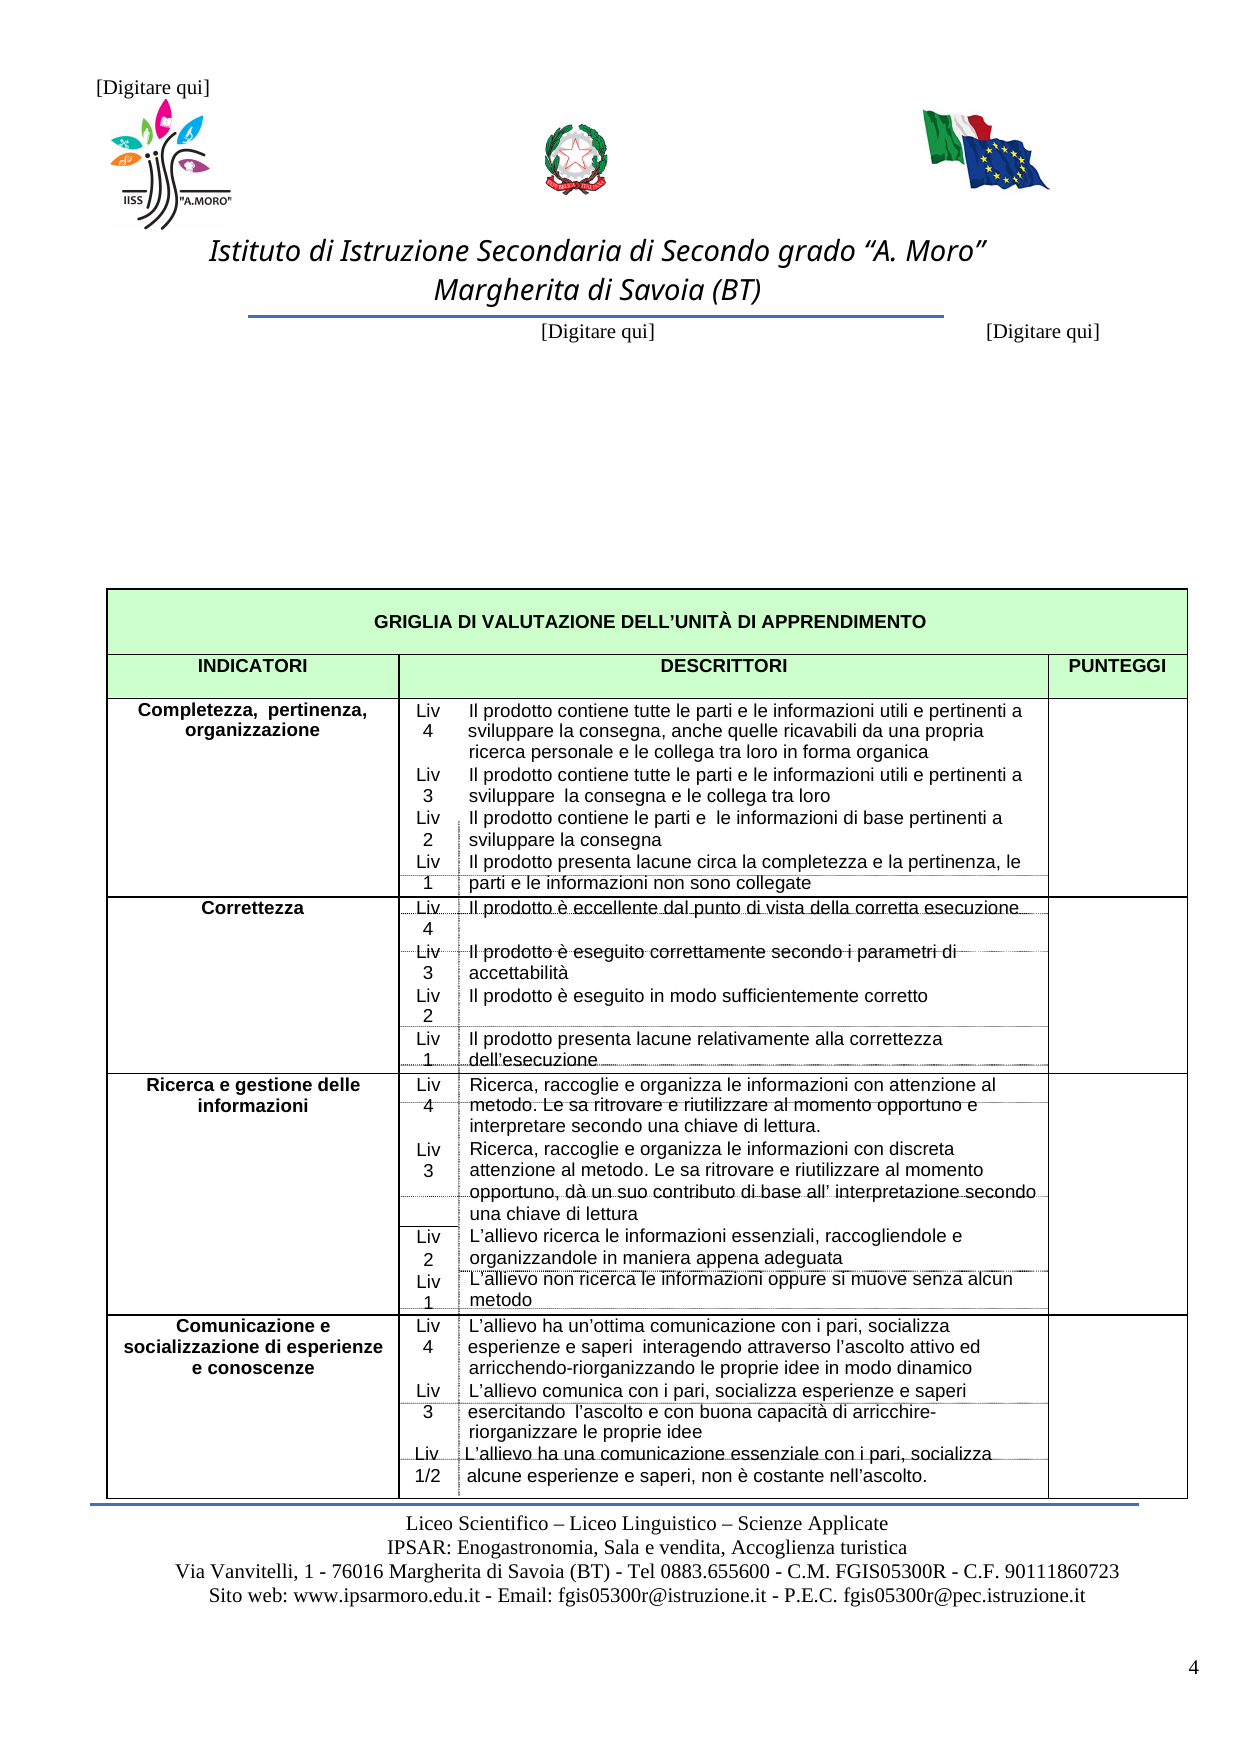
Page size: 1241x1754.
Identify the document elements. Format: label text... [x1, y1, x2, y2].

table_cell Ricerca e gestione delle informazioni [108, 1074, 398, 1314]
table_cell Liv Il prodotto contiene tutte le parti e le informazioni utili e pertinenti a 4 sviluppare la consegna, anche quelle ricavabili da una propria ricerca personale e le collega tra loro in forma organica Liv Il prodotto contiene tutte le parti e le informazioni utili e pertinenti a 3 sviluppare la consegna e le collega tra loro Liv Il prodotto contiene le parti e le informazioni di base pertinenti a 2 sviluppare la consegna Liv Il prodotto presenta lacune circa la completezza e la pertinenza, le 1 parti e le informazioni non sono collegate [400, 699, 1048, 896]
table_header GRIGLIA DI VALUTAZIONE DELL’UNITÀ DI APPRENDIMENTO [108, 590, 1187, 654]
picture [110, 99, 232, 230]
table_cell Ricerca, raccoglie e organizza le informazioni con attenzione al metodo. Le sa ritrovare e riutilizzare al momento opportuno e interpretare secondo una chiave di lettura. Ricerca, raccoglie e organizza le informazioni con discreta attenzione al metodo. Le sa ritrovare e riutilizzare al momento opportuno, dà un suo contributo di base all’ interpretazione secondo una chiave di lettura L’allievo ricerca le informazioni essenziali, raccogliendole e organizzandole in maniera appena adeguata L’allievo non ricerca le informazioni oppure si muove senza alcun metodo [458, 1074, 1048, 1314]
table_cell Liv 2 Liv 1 [400, 1227, 457, 1314]
table_cell PUNTEGGI [1049, 655, 1187, 697]
table_cell Comunicazione e socializzazione di esperienze e conoscenze [108, 1316, 398, 1498]
table_cell INDICATORI [108, 655, 398, 697]
table_cell Liv 4 Liv 3 [400, 1074, 457, 1226]
table_cell DESCRITTORI [400, 655, 1048, 697]
table_cell [1049, 1316, 1187, 1498]
table_cell Completezza, pertinenza, organizzazione [108, 699, 398, 896]
table_cell [1049, 1074, 1187, 1314]
table_cell Liv L’allievo ha un’ottima comunicazione con i pari, socializza 4 esperienze e saperi interagendo attraverso l’ascolto attivo ed arricchendo-riorganizzando le proprie idee in modo dinamico Liv L’allievo comunica con i pari, socializza esperienze e saperi 3 esercitando l’ascolto e con buona capacità di arricchire- riorganizzare le proprie idee Liv L’allievo ha una comunicazione essenziale con i pari, socializza 1/2 alcune esperienze e saperi, non è costante nell’ascolto. 2 alcune esperienze e saperi, non è costante nell’ascolto [400, 1316, 1048, 1498]
picture [883, 107, 1088, 194]
table_cell [1049, 699, 1187, 896]
table_cell Correttezza [108, 898, 398, 1073]
table_cell [1049, 898, 1187, 1073]
table_cell Liv Il prodotto è eccellente dal punto di vista della corretta esecuzione 4 Liv Il prodotto è eseguito correttamente secondo i parametri di 3 accettabilità Liv Il prodotto è eseguito in modo sufficientemente corretto 2 Liv Il prodotto presenta lacune relativamente alla correttezza 1 dell’esecuzione [400, 898, 1048, 1073]
picture [545, 124, 608, 195]
